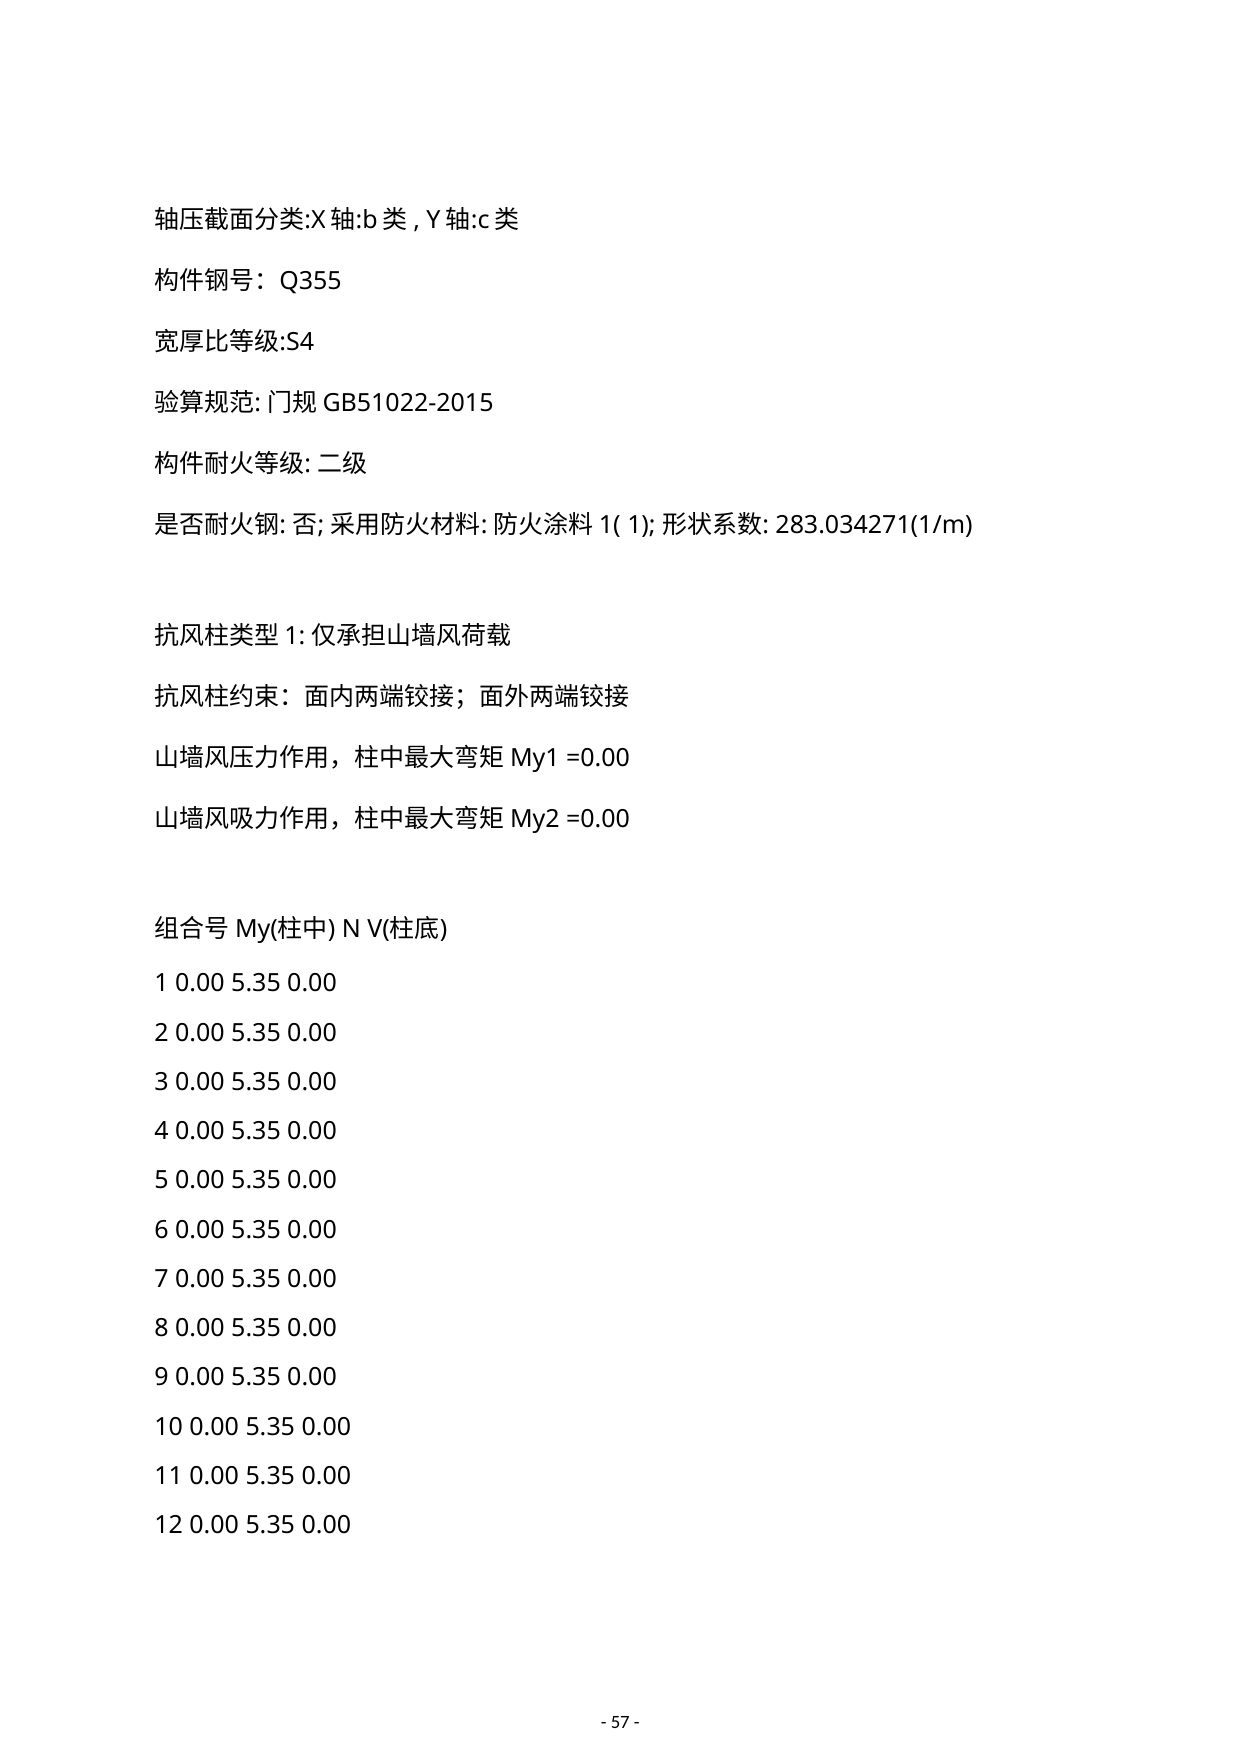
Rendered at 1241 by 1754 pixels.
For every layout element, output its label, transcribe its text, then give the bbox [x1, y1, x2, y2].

text 是否耐火钢: 否; 采用防火材料: 防火涂料1( 1); 形状系数: 283.034271(1/m) [148, 499, 1093, 547]
text 7 0.00 5.35 0.00 [148, 1260, 1093, 1295]
text 5 0.00 5.35 0.00 [148, 1161, 1093, 1197]
text 抗风柱约束：面内两端铰接；面外两端铰接 [148, 671, 1093, 718]
text 10 0.00 5.35 0.00 [148, 1408, 1093, 1443]
text 组合号 My(柱中) N V(柱底) [148, 903, 1093, 950]
text 1 0.00 5.35 0.00 [148, 964, 1093, 999]
text 抗风柱类型1: 仅承担山墙风荷载 [148, 610, 1093, 657]
text 8 0.00 5.35 0.00 [148, 1309, 1093, 1344]
text 宽厚比等级:S4 [148, 316, 1093, 363]
text 构件钢号：Q355 [148, 255, 1093, 302]
text 验算规范: 门规GB51022-2015 [148, 377, 1093, 424]
text 6 0.00 5.35 0.00 [148, 1211, 1093, 1246]
text 山墙风压力作用，柱中最大弯矩 My1 =0.00 [148, 732, 1093, 779]
text 构件耐火等级: 二级 [148, 438, 1093, 486]
text 4 0.00 5.35 0.00 [148, 1112, 1093, 1147]
text 3 0.00 5.35 0.00 [148, 1063, 1093, 1098]
text 轴压截面分类:X轴:b类 , Y轴:c类 [148, 194, 1093, 241]
text 12 0.00 5.35 0.00 [148, 1506, 1093, 1542]
text 9 0.00 5.35 0.00 [148, 1358, 1093, 1394]
text 11 0.00 5.35 0.00 [148, 1457, 1093, 1492]
text 2 0.00 5.35 0.00 [148, 1013, 1093, 1049]
text 山墙风吸力作用，柱中最大弯矩 My2 =0.00 [148, 793, 1093, 840]
